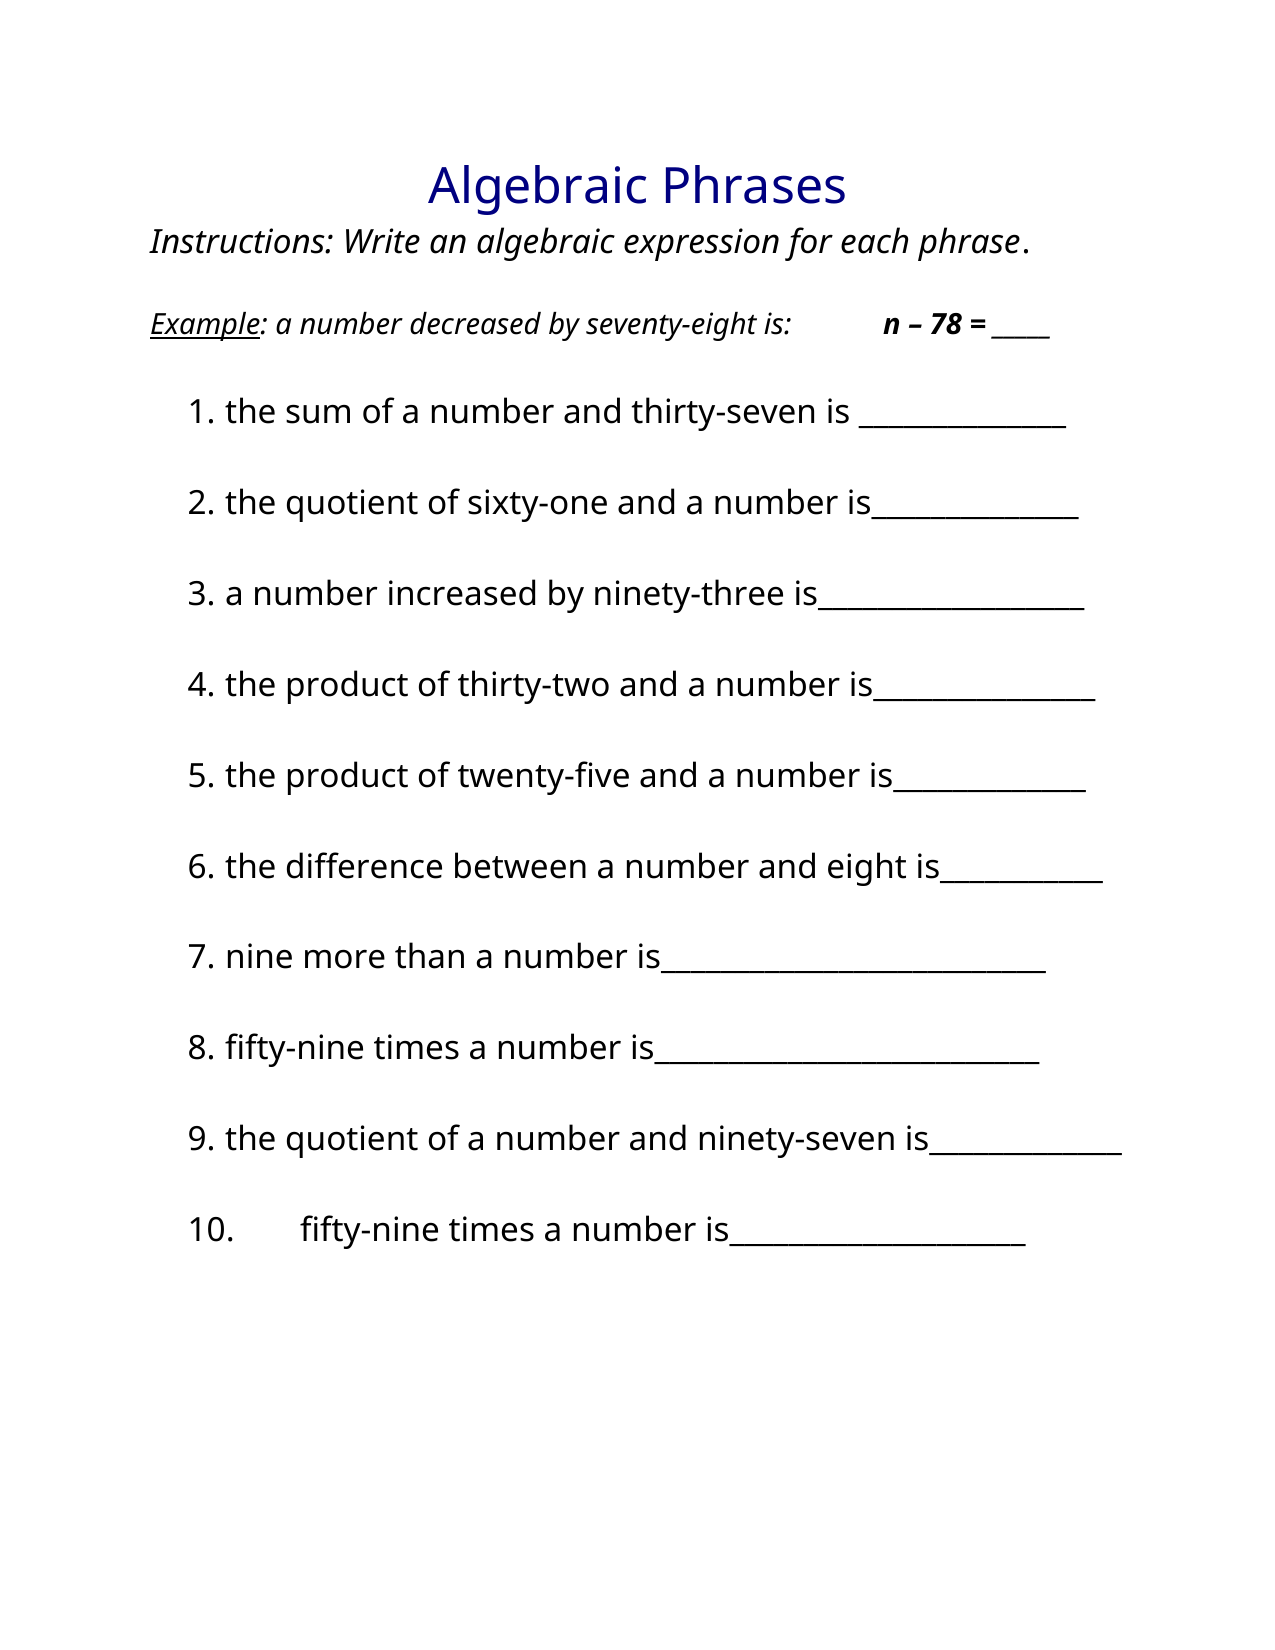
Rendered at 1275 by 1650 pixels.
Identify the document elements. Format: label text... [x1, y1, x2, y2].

list a number increased by ninety-three is__________________ [187, 570, 1125, 615]
text Instructions: Write an algebraic expression for each phrase. [150, 218, 1125, 263]
list fifty-nine times a number is__________________________ [187, 1024, 1125, 1069]
list nine more than a number is__________________________ [187, 933, 1125, 979]
list fifty-nine times a number is____________________ [187, 1206, 1125, 1251]
list the product of thirty-two and a number is_______________ [187, 661, 1125, 706]
list the difference between a number and eight is___________ [187, 842, 1125, 888]
list the quotient of a number and ninety-seven is_____________ [187, 1115, 1125, 1160]
list the product of twenty-five and a number is_____________ [187, 752, 1125, 797]
list the sum of a number and thirty-seven is ______________ [187, 388, 1125, 434]
text Algebraic Phrases [150, 150, 1125, 218]
list the quotient of sixty-one and a number is______________ [187, 479, 1125, 524]
text Example: a number decreased by seventy-eight is: n – 78 = _____ [150, 303, 1125, 343]
